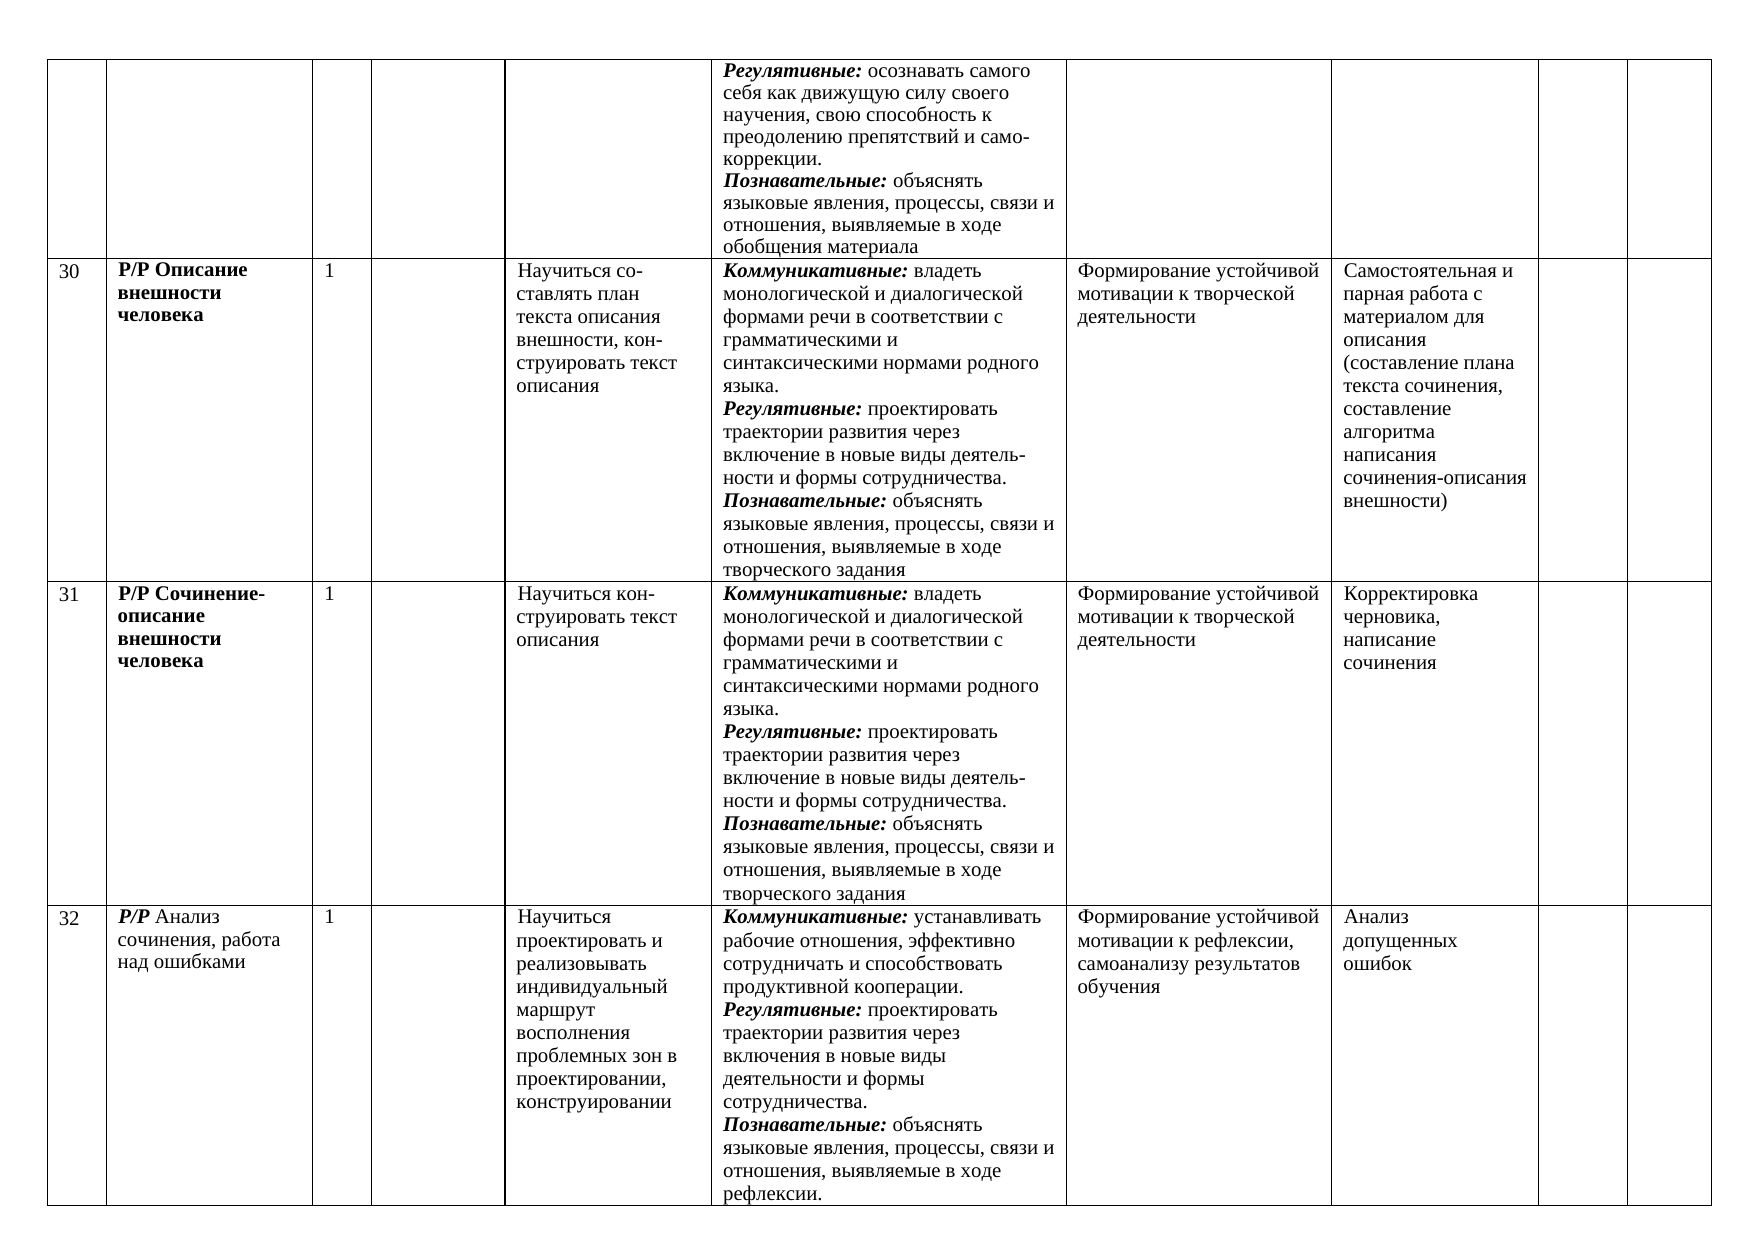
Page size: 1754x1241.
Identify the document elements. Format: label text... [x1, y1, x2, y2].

table_cell Формирование устойчивой мотивации к рефлексии, самоанализу результатов обучения [1067, 906, 1331, 1205]
table_cell Корректировка черновика, написание сочинения [1332, 582, 1538, 904]
table_cell Формирование устойчивой мотивации к творческой деятельности [1067, 259, 1331, 581]
table_cell Научиться составлять план текста описания внешности, конструировать текст описания [506, 259, 711, 581]
table_cell Коммуникативные: владеть монологической и диалогической формами речи в соответствии с грамматическими и синтаксическими нормами родного языка. Регулятивные: проектировать траектории развития через включение в новые виды деятельности и формы сотрудничества. Познавательные: объяснять языковые явления, процессы, связи и отношения, выявляемые в ходе творческого задания [712, 259, 1066, 581]
table_cell [372, 259, 504, 581]
table_cell 29 [48, 60, 106, 258]
table_cell [1539, 259, 1627, 581]
table_cell Р/Р Анализ сочинения, работа над ошибками [107, 906, 312, 1205]
table_cell [1539, 906, 1627, 1205]
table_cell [1332, 60, 1538, 258]
table_cell [372, 582, 504, 904]
table_cell Формирование устойчивой мотивации к творческой деятельности [1067, 582, 1331, 904]
table_cell 1 [313, 60, 371, 258]
table_cell 32 [48, 906, 106, 1205]
table_cell Научиться конструировать текст описания [506, 582, 711, 904]
table_cell [1628, 60, 1711, 258]
table_cell [372, 906, 504, 1205]
table_cell Р/Р Описание внешности человека [107, 259, 312, 581]
table_cell 1 [313, 906, 371, 1205]
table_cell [712, 60, 1066, 258]
table_cell [1628, 906, 1711, 1205]
table_cell 30 [48, 259, 106, 581]
table_cell Коммуникативные: владеть монологической и диалогической формами речи в соответствии с грамматическими и синтаксическими нормами родного языка. Регулятивные: проектировать траектории развития через включение в новые виды деятельности и формы сотрудничества. Познавательные: объяснять языковые явления, процессы, связи и отношения, выявляемые в ходе творческого задания [712, 582, 1066, 904]
table_cell [1539, 60, 1627, 258]
table_cell [1539, 582, 1627, 904]
table_cell 1 [313, 259, 371, 581]
table_cell 31 [48, 582, 106, 904]
table_cell Коммуникативные: устанавливать рабочие отношения, эффективно сотрудничать и способствовать продуктивной кооперации. Регулятивные: проектировать траектории развития через включения в новые виды деятельности и формы сотрудничества. Познавательные: объяснять языковые явления, процессы, связи и отношения, выявляемые в ходе рефлексии. [712, 906, 1066, 1205]
table_cell Р/Р Сочинение-описание внешности человека [107, 582, 312, 904]
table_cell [107, 60, 312, 258]
table_cell [1628, 259, 1711, 581]
table_cell 1 [313, 582, 371, 904]
table_cell [372, 60, 504, 258]
table_cell Самостоятельная и парная работа с материалом для описания (составление плана текста сочинения, составление алгоритма написания сочинения-описания внешности) [1332, 259, 1538, 581]
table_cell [506, 60, 711, 258]
table_cell [1628, 582, 1711, 904]
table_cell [1067, 60, 1331, 258]
table_cell Научиться проектировать и реализовывать индивидуальный маршрут восполнения проблемных зон в проектировании, конструировании [506, 906, 711, 1205]
table_cell Анализ допущенных ошибок [1332, 906, 1538, 1205]
